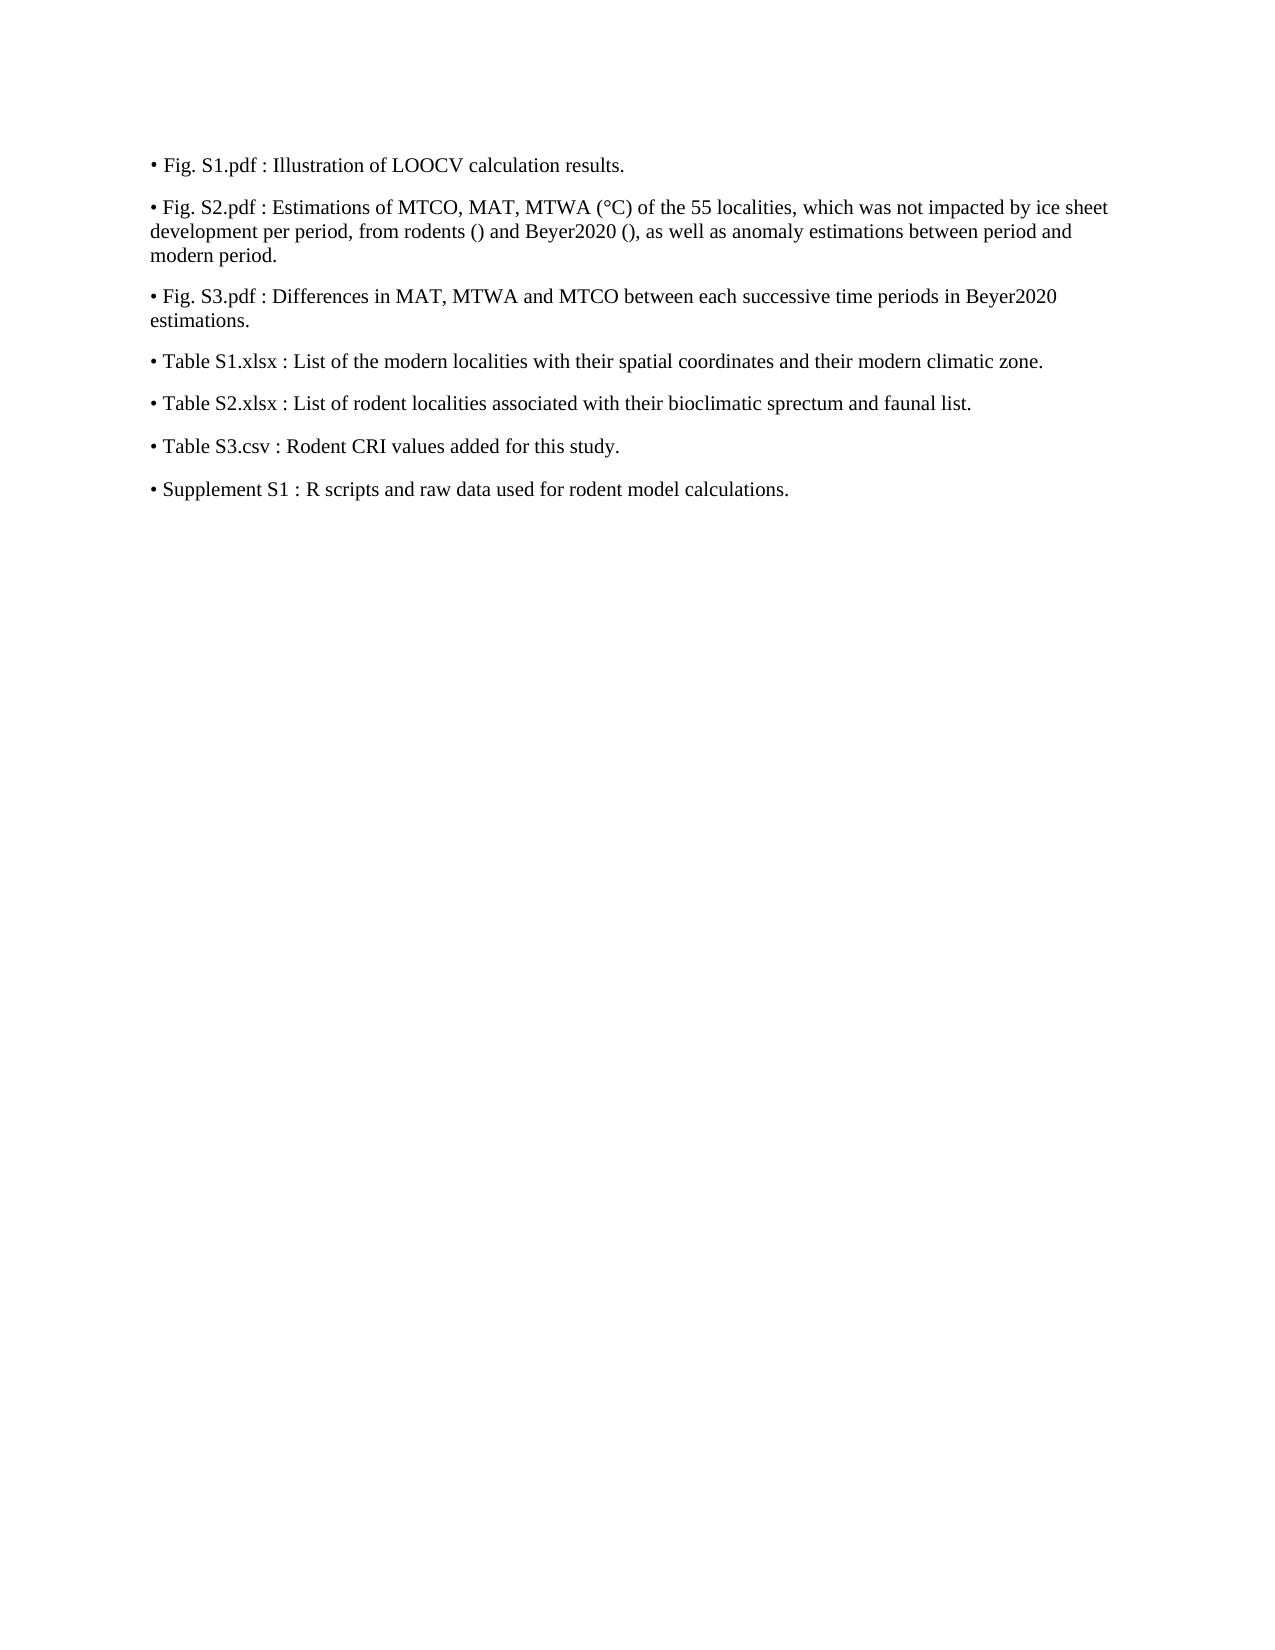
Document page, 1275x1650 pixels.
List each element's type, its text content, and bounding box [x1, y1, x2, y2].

text • Fig. S2.pdf : Estimations of MTCO, MAT, MTWA (°C) of the 55 localities, which was not impacted by ice sheet development per period, from rodents () and Beyer2020 (), as well as anomaly estimations between period and modern period. [150, 195, 1125, 267]
text • Table S2.xlsx : List of rodent localities associated with their bioclimatic sprectum and faunal list. [150, 391, 1125, 415]
text • Table S3.csv : Rodent CRI values added for this study. [150, 434, 1125, 458]
text • Table S1.xlsx : List of the modern localities with their spatial coordinates and their modern climatic zone. [150, 349, 1125, 373]
text • Supplement S1 : R scripts and raw data used for rodent model calculations. [150, 477, 1125, 501]
text • Fig. S3.pdf : Differences in MAT, MTWA and MTCO between each successive time periods in Beyer2020 estimations. [150, 284, 1125, 332]
text • Fig. S1.pdf : Illustration of LOOCV calculation results. [150, 150, 1125, 178]
